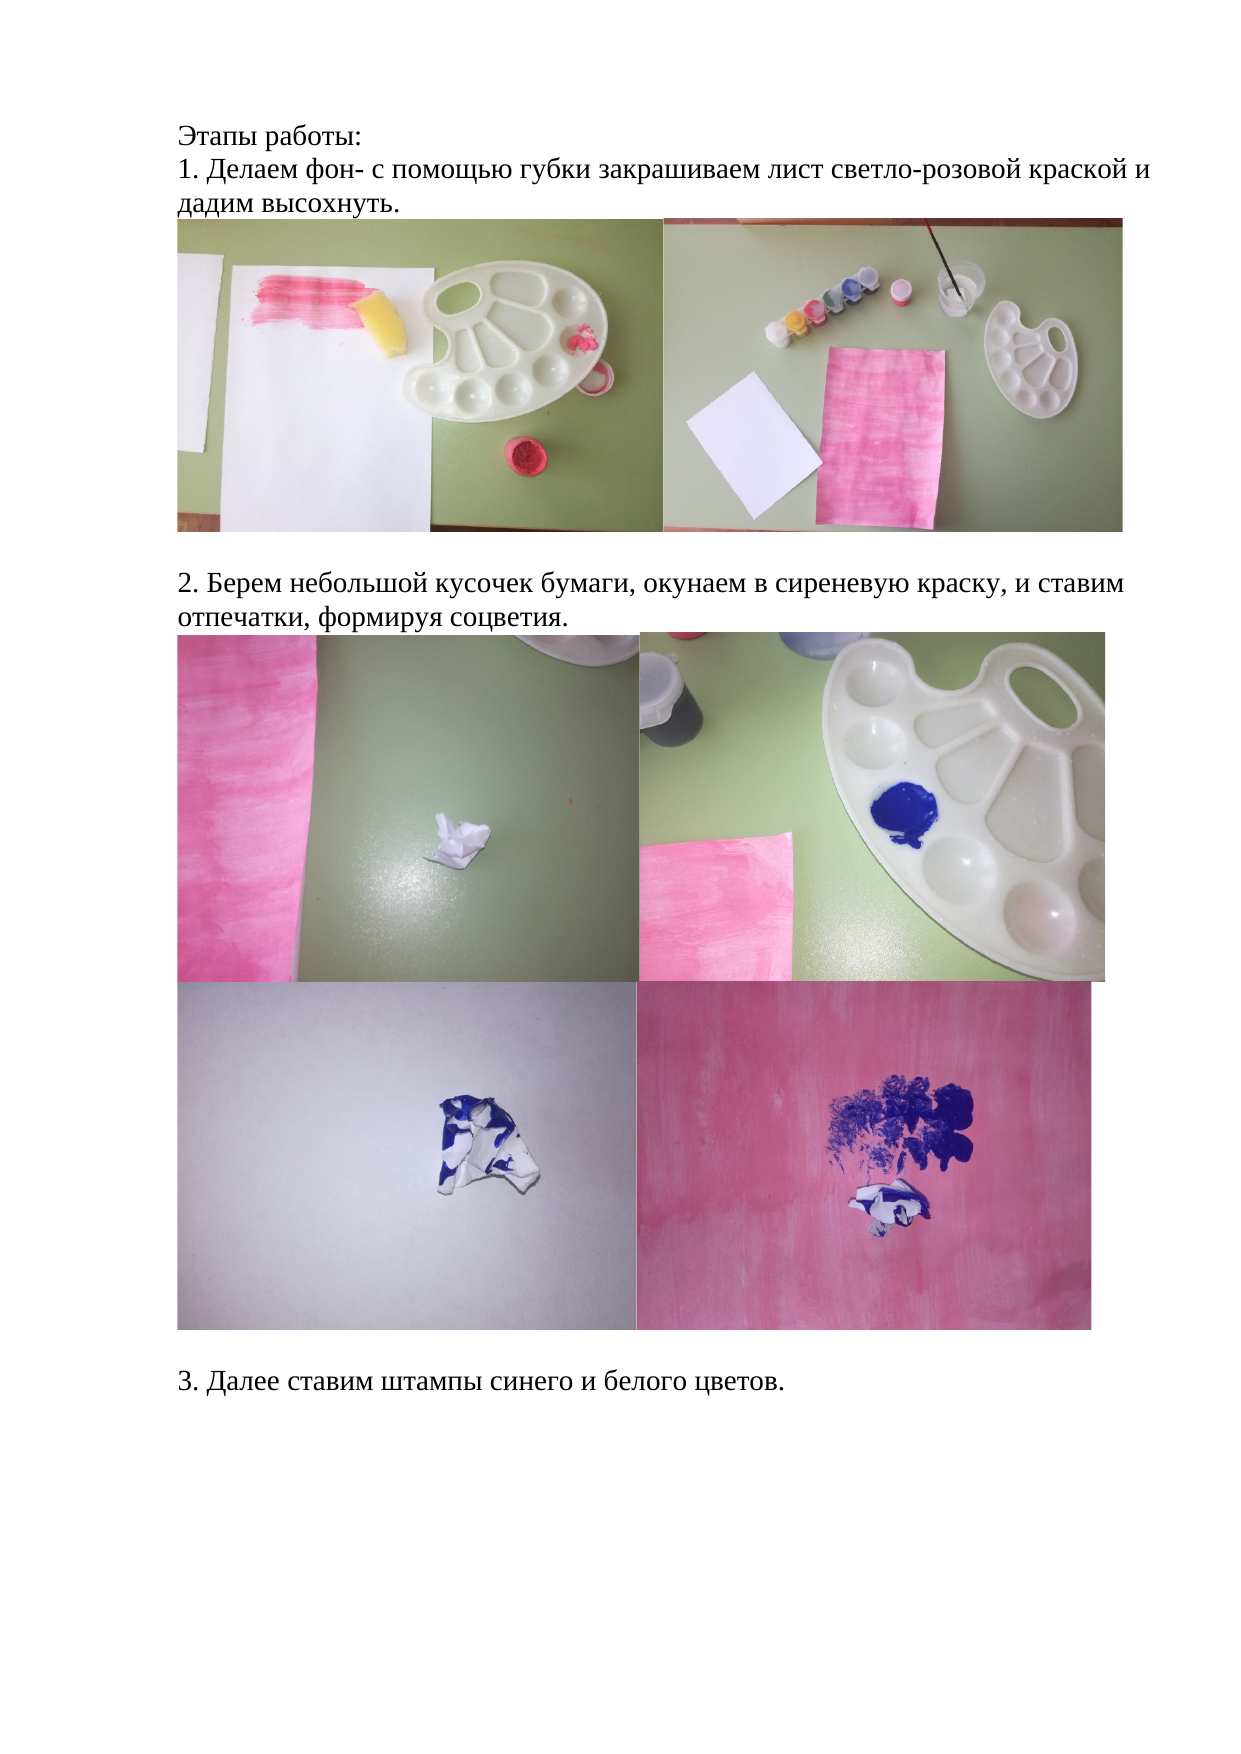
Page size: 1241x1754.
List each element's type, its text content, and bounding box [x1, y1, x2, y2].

picture [177, 218, 1123, 532]
picture [177, 632, 1106, 1330]
text 3. Далее ставим штампы синего и белого цветов. [177, 1363, 1152, 1396]
text 2. Берем небольшой кусочек бумаги, окунаем в сиреневую краску, и ставим отпечатки, формируя соцветия. [177, 566, 1152, 633]
text 1. Делаем фон- с помощью губки закрашиваем лист светло-розовой краской и дадим высохнуть. [177, 152, 1152, 219]
text Этапы работы: [177, 118, 1152, 152]
